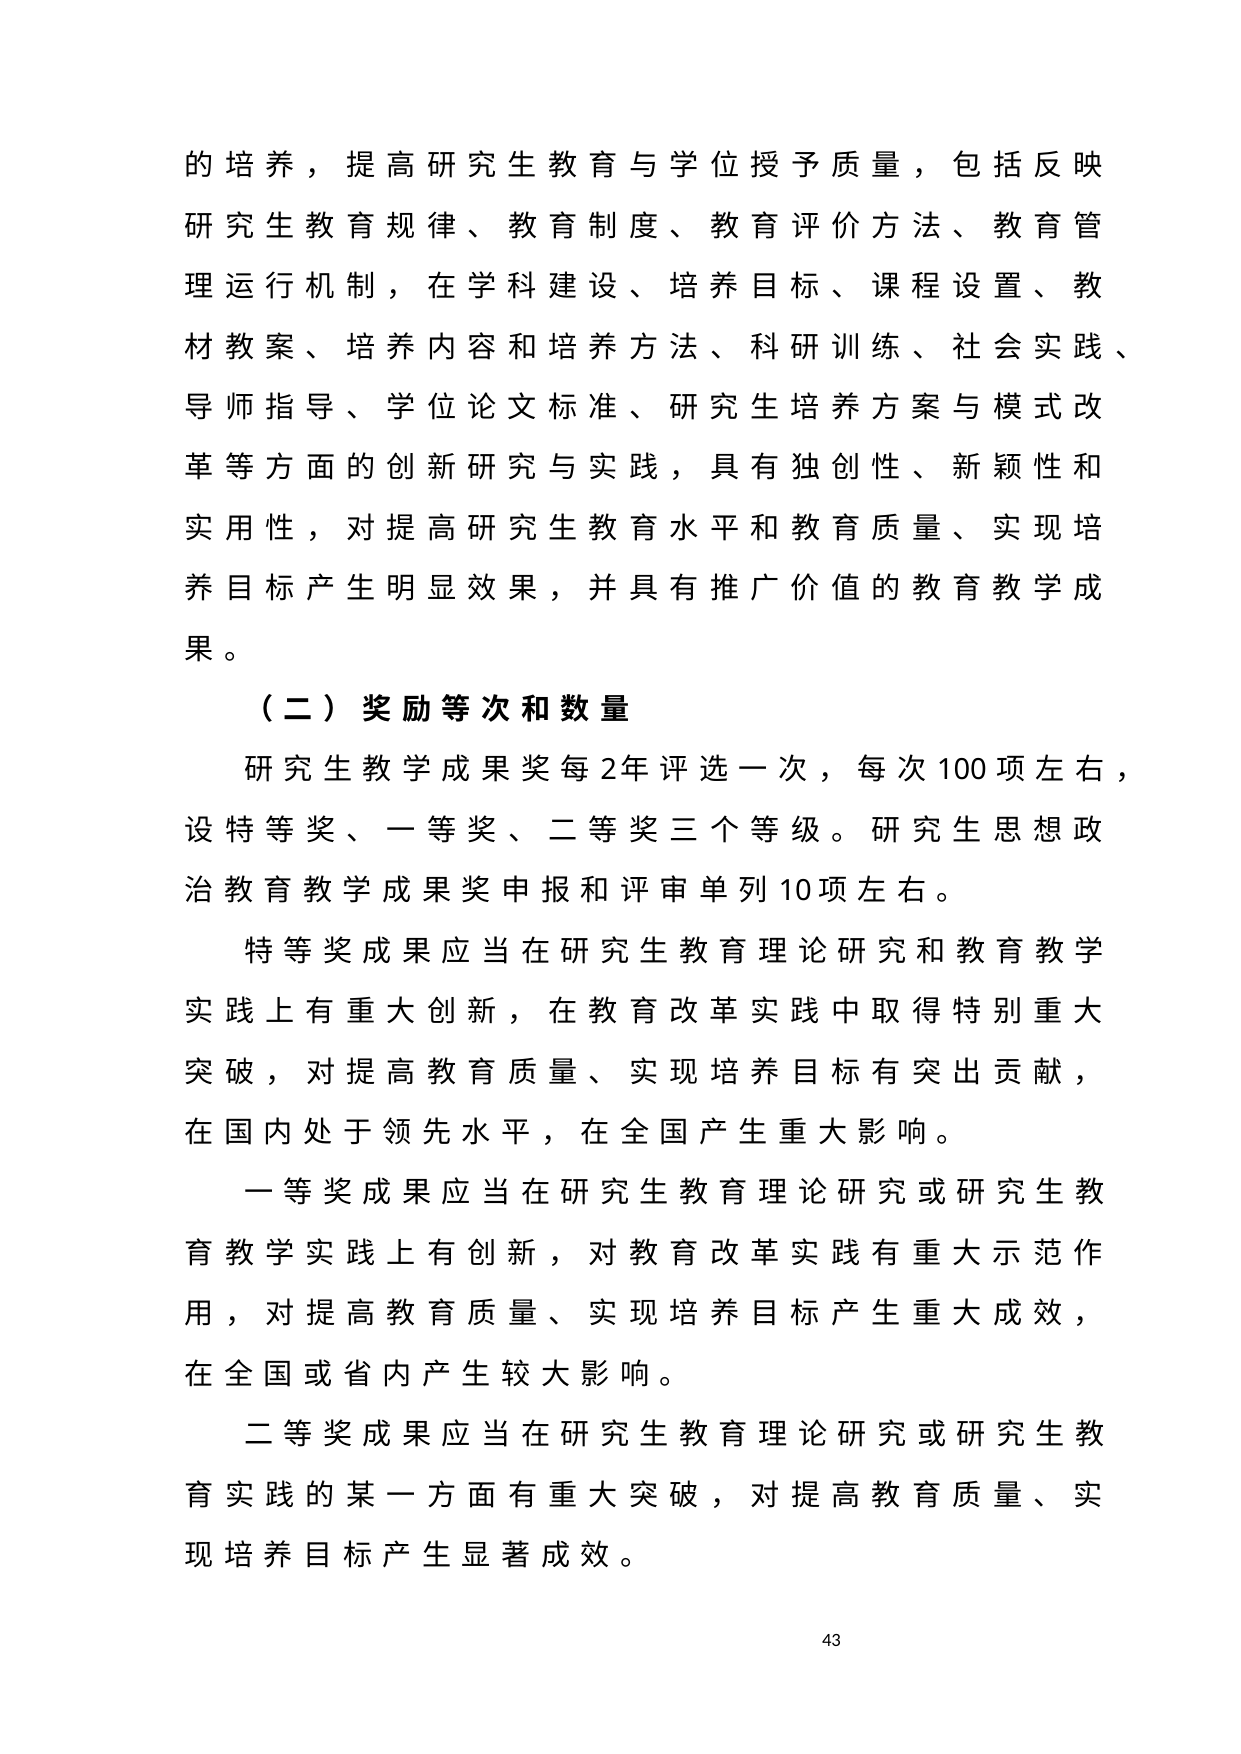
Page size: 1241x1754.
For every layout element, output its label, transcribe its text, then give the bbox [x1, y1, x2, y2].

text 一等奖成果应当在研究生教育理论研究或研究生教育教学实践上有创新，对教育改革实践有重大示范作用，对提高教育质量、实现培养目标产生重大成效，在全国或省内产生较大影响。 [184, 1160, 1115, 1402]
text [184, 133, 1115, 677]
text 特等奖成果应当在研究生教育理论研究和教育教学实践上有重大创新，在教育改革实践中取得特别重大突破，对提高教育质量、实现培养目标有突出贡献，在国内处于领先水平，在全国产生重大影响。 [184, 918, 1115, 1160]
text （二）奖励等次和数量 [184, 677, 1115, 737]
text 二等奖成果应当在研究生教育理论研究或研究生教育实践的某一方面有重大突破，对提高教育质量、实现培养目标产生显著成效。 [184, 1402, 1115, 1583]
text 研究生教学成果奖每2年评选一次，每次100项左右，设特等奖、一等奖、二等奖三个等级。研究生思想政治教育教学成果奖申报和评审单列10项左右。 [184, 737, 1115, 918]
